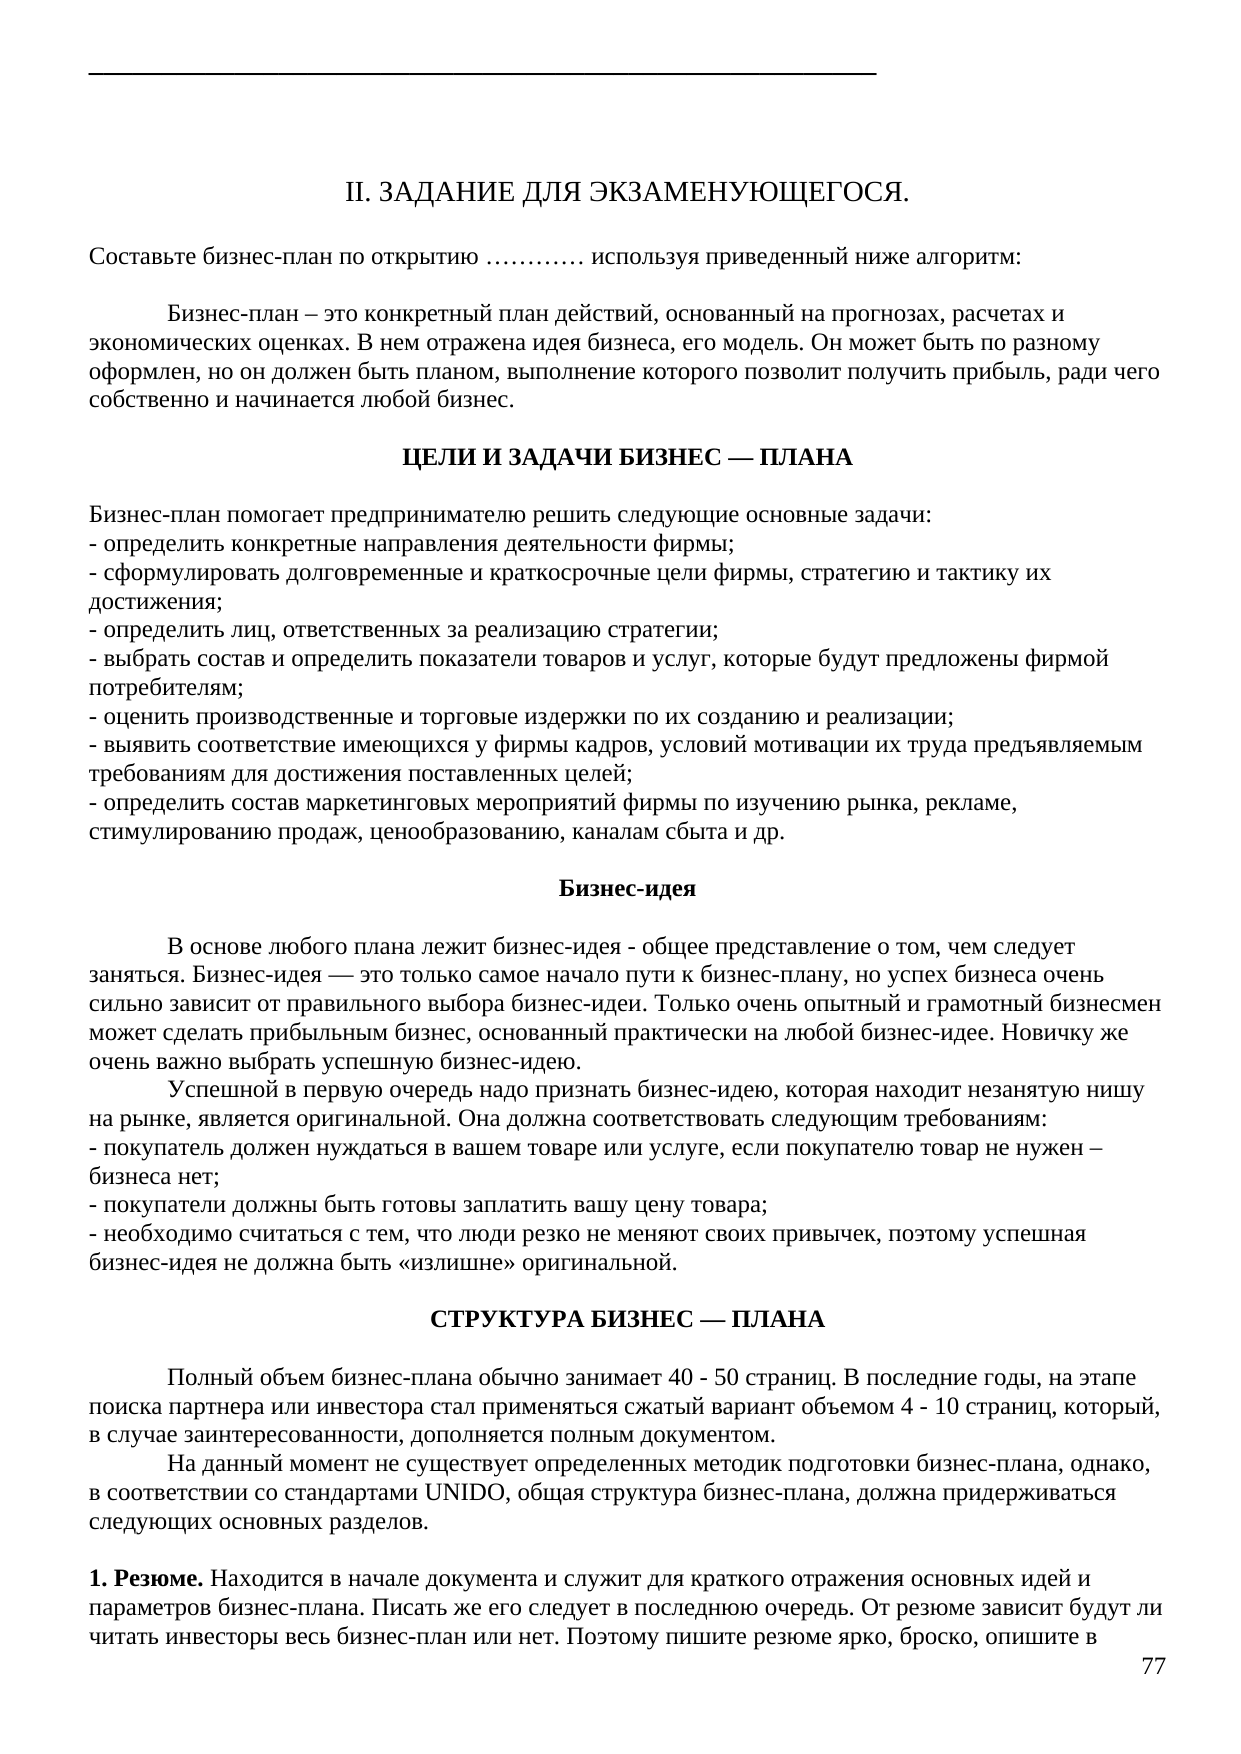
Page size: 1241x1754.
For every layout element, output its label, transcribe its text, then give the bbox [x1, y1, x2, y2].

text Полный объем бизнес-плана обычно занимает 40 - 50 страниц. В последние годы, на этапе поиска партнера или инвестора стал применяться сжатый вариант объемом 4 - 10 страниц, который, в случае заинтересованности, дополняется полным документом. [89, 1362, 1166, 1448]
text Успешной в первую очередь надо признать бизнес-идею, которая находит незанятую нишу на рынке, является оригинальной. Она должна соответствовать следующим требованиям: - покупатель должен нуждаться в вашем товаре или услуге, если покупателю товар не нужен – бизнеса нет; - покупатели должны быть готовы заплатить вашу цену товара; - необходимо считаться с тем, что люди резко не меняют своих привычек, поэтому успешная бизнес-идея не должна быть «излишне» оригинальной. [89, 1074, 1166, 1276]
text Составьте бизнес-план по открытию ………… используя приведенный ниже алгоритм: [89, 241, 1166, 269]
text ЦЕЛИ И ЗАДАЧИ БИЗНЕС — ПЛАНА [89, 442, 1166, 471]
text ______________________________________________________ [89, 44, 1166, 78]
text Бизнес-план – это конкретный план действий, основанный на прогнозах, расчетах и экономических оценках. В нем отражена идея бизнеса, его модель. Он может быть по разному оформлен, но он должен быть планом, выполнение которого позволит получить прибыль, ради чего собственно и начинается любой бизнес. [89, 298, 1166, 413]
text Бизнес-идея [89, 873, 1166, 902]
text В основе любого плана лежит бизнес-идея - общее представление о том, чем следует заняться. Бизнес-идея — это только самое начало пути к бизнес-плану, но успех бизнеса очень сильно зависит от правильного выбора бизнес-идеи. Только очень опытный и грамотный бизнесмен может сделать прибыльным бизнес, основанный практически на любой бизнес-идее. Новичку же очень важно выбрать успешную бизнес-идею. [89, 931, 1166, 1074]
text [89, 1448, 1166, 1649]
text II. ЗАДАНИЕ ДЛЯ ЭКЗАМЕНУЮЩЕГОСЯ. [89, 174, 1166, 207]
text СТРУКТУРА БИЗНЕС — ПЛАНА [89, 1304, 1166, 1333]
text Бизнес-план помогает предпринимателю решить следующие основные задачи: - определить конкретные направления деятельности фирмы; - сформулировать долговременные и краткосрочные цели фирмы, стратегию и тактику их достижения; - определить лиц, ответственных за реализацию стратегии; - выбрать состав и определить показатели товаров и услуг, которые будут предложены фирмой потребителям; - оценить производственные и торговые издержки по их созданию и реализации; - выявить соответствие имеющихся у фирмы кадров, условий мотивации их труда предъявляемым требованиям для достижения поставленных целей; - определить состав маркетинговых мероприятий фирмы по изучению рынка, рекламе, стимулированию продаж, ценообразованию, каналам сбыта и др. [89, 499, 1166, 844]
